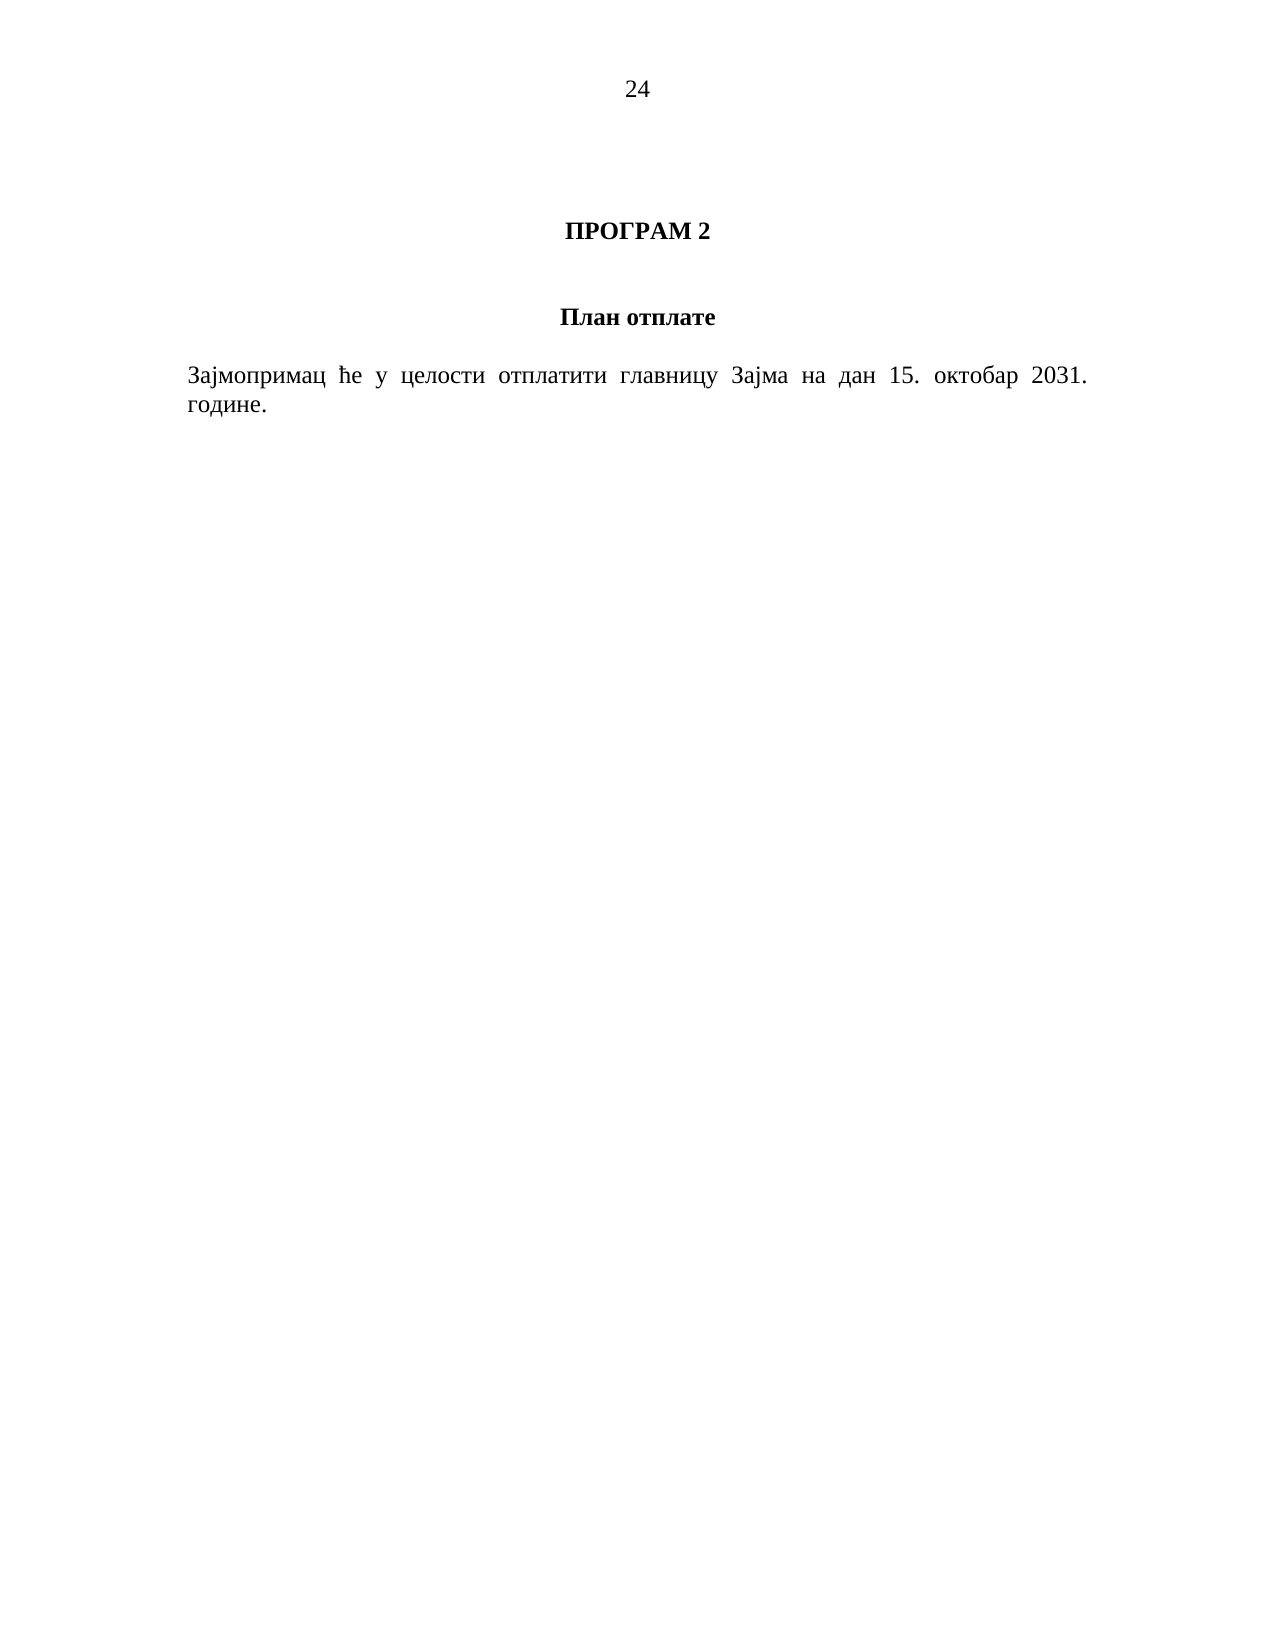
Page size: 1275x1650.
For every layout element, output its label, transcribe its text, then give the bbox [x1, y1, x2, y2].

text ПРОГРАМ 2 [187, 216, 1087, 245]
text План отплатe [187, 302, 1087, 331]
text Заjмопримац ћe у целости отплатити главницу Заjма на дан 15. октобар 2031. годинe. [187, 360, 1087, 417]
